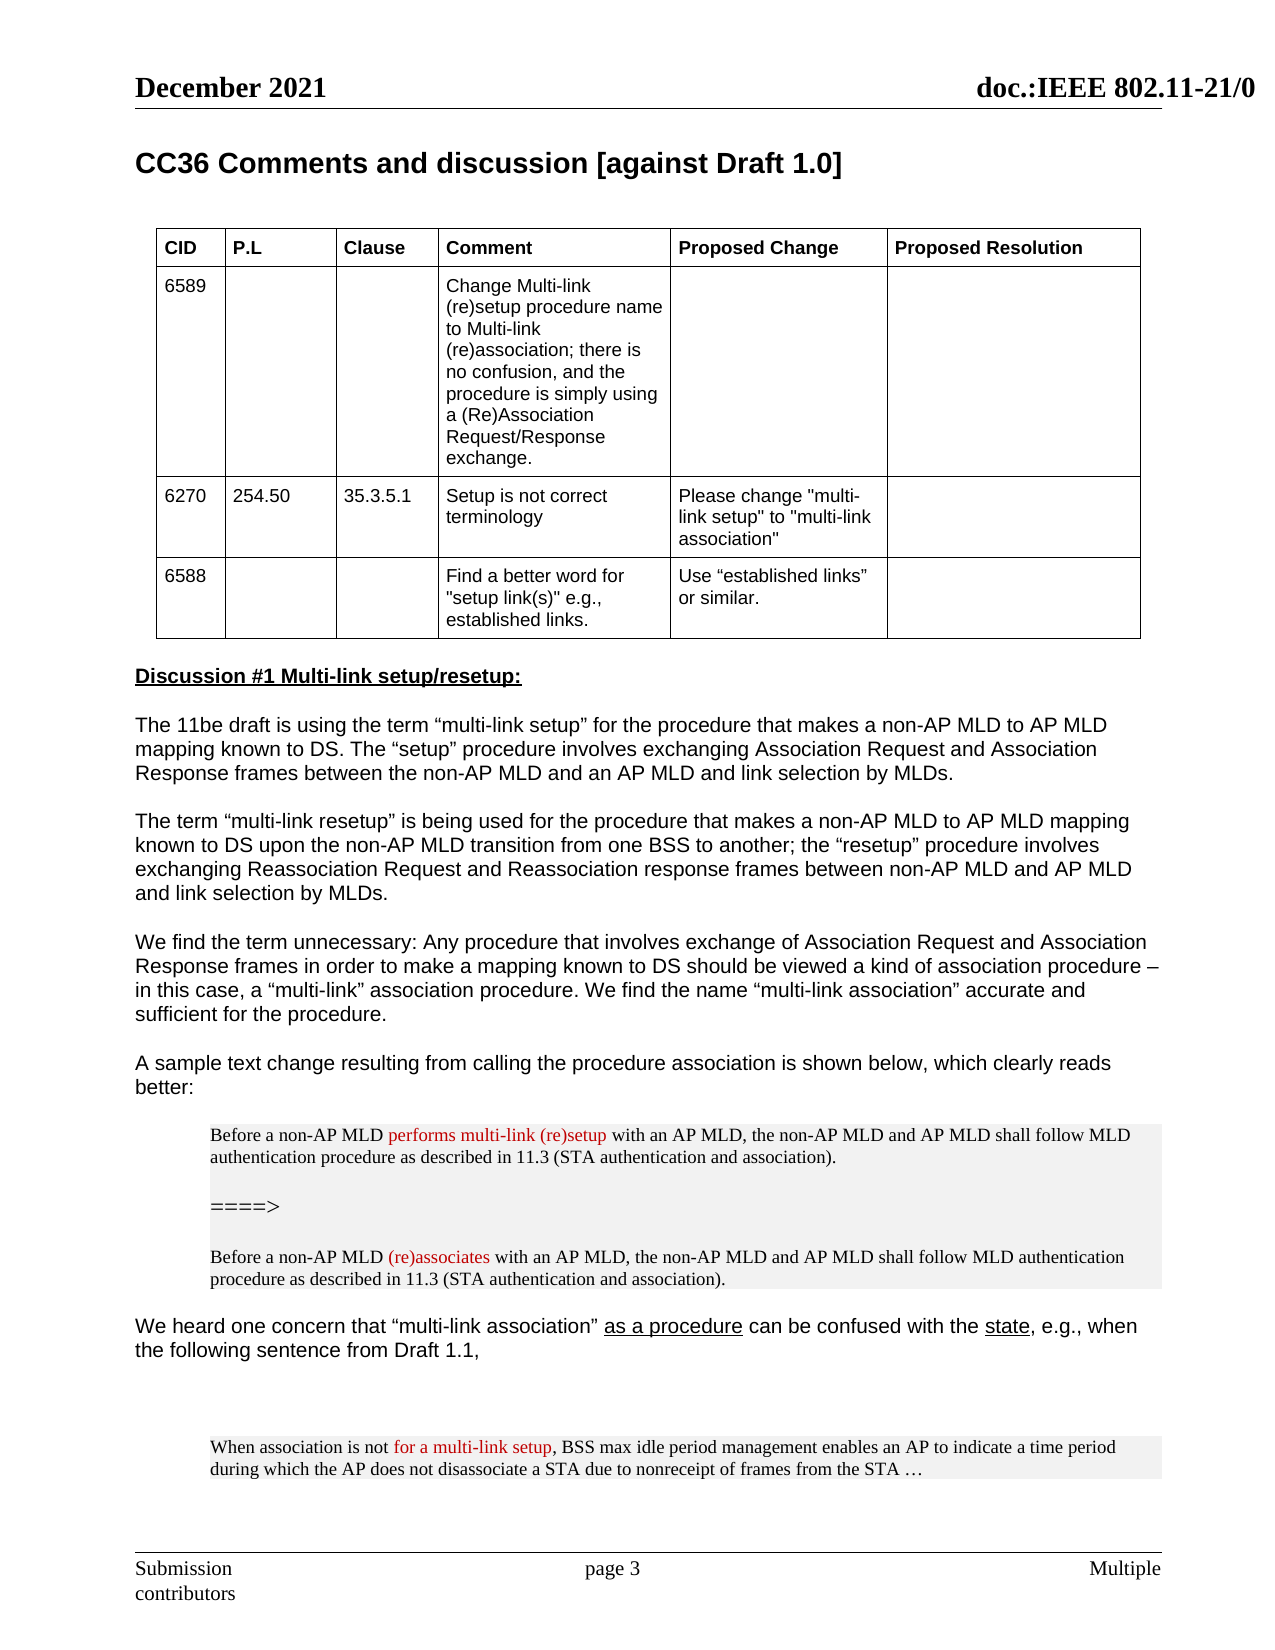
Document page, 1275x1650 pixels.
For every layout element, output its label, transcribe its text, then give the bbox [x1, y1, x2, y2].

text A sample text change resulting from calling the procedure association is shown below, which clearly reads better: [135, 1051, 1162, 1099]
table_cell [888, 267, 1140, 476]
text The 11be draft is using the term “multi-link setup” for the procedure that makes a non-AP MLD to AP MLD mapping known to DS. The “setup” procedure involves exchanging Association Request and Association Response frames between the non-AP MLD and an AP MLD and link selection by MLDs. [135, 712, 1162, 784]
text Discussion #1 Multi-link setup/resetup: [135, 663, 1162, 687]
table_cell [671, 267, 887, 476]
table_header Proposed Change [671, 229, 887, 266]
table_cell 6589 [157, 267, 225, 476]
text The term “multi-link resetup” is being used for the procedure that makes a non-AP MLD to AP MLD mapping known to DS upon the non-AP MLD transition from one BSS to another; the “resetup” procedure involves exchanging Reassociation Request and Reassociation response frames between non-AP MLD and AP MLD and link selection by MLDs. [135, 809, 1162, 905]
text When association is not for a multi-link setup, BSS max idle period management enables an AP to indicate a time period during which the AP does not disassociate a STA due to nonreceipt of frames from the STA … [210, 1436, 1162, 1479]
table_cell Please change "multi-link setup" to "multi-link association" [671, 477, 887, 557]
table_cell [226, 558, 336, 637]
table_cell [888, 477, 1140, 557]
text Before a non-AP MLD performs multi-link (re)setup with an AP MLD, the non-AP MLD and AP MLD shall follow MLD authentication procedure as described in 11.3 (STA authentication and association). [210, 1124, 1162, 1167]
text Before a non-AP MLD (re)associates with an AP MLD, the non-AP MLD and AP MLD shall follow MLD authentication procedure as described in 11.3 (STA authentication and association). [210, 1246, 1162, 1289]
table_cell 6270 [157, 477, 225, 557]
table_cell [888, 558, 1140, 637]
table_cell Use “established links” or similar. [671, 558, 887, 637]
table_cell [226, 267, 336, 476]
table_cell 254.50 [226, 477, 336, 557]
subtitle CC36 Comments and discussion [against Draft 1.0] [135, 146, 1162, 179]
table_header Clause [337, 229, 438, 266]
table_header Comment [439, 229, 670, 266]
table_cell Find a better word for "setup link(s)" e.g., established links. [439, 558, 670, 637]
table_header Proposed Resolution [888, 229, 1140, 266]
table_cell [337, 267, 438, 476]
table_header P.L [226, 229, 336, 266]
text We find the term unnecessary: Any procedure that involves exchange of Association Request and Association Response frames in order to make a mapping known to DS should be viewed a kind of association procedure – in this case, a “multi-link” association procedure. We find the name “multi-link association” accurate and sufficient for the procedure. [135, 930, 1162, 1026]
table_header CID [157, 229, 225, 266]
table_cell 6588 [157, 558, 225, 637]
text We heard one concern that “multi-link association” as a procedure can be confused with the state, e.g., when the following sentence from Draft 1.1, [135, 1314, 1162, 1362]
text ====> [210, 1192, 1162, 1221]
table_cell Setup is not correct terminology [439, 477, 670, 557]
table_cell [337, 558, 438, 637]
table_cell Change Multi-link (re)setup procedure name to Multi-link (re)association; there is no confusion, and the procedure is simply using a (Re)Association Request/Response exchange. [439, 267, 670, 476]
table_cell 35.3.5.1 [337, 477, 438, 557]
